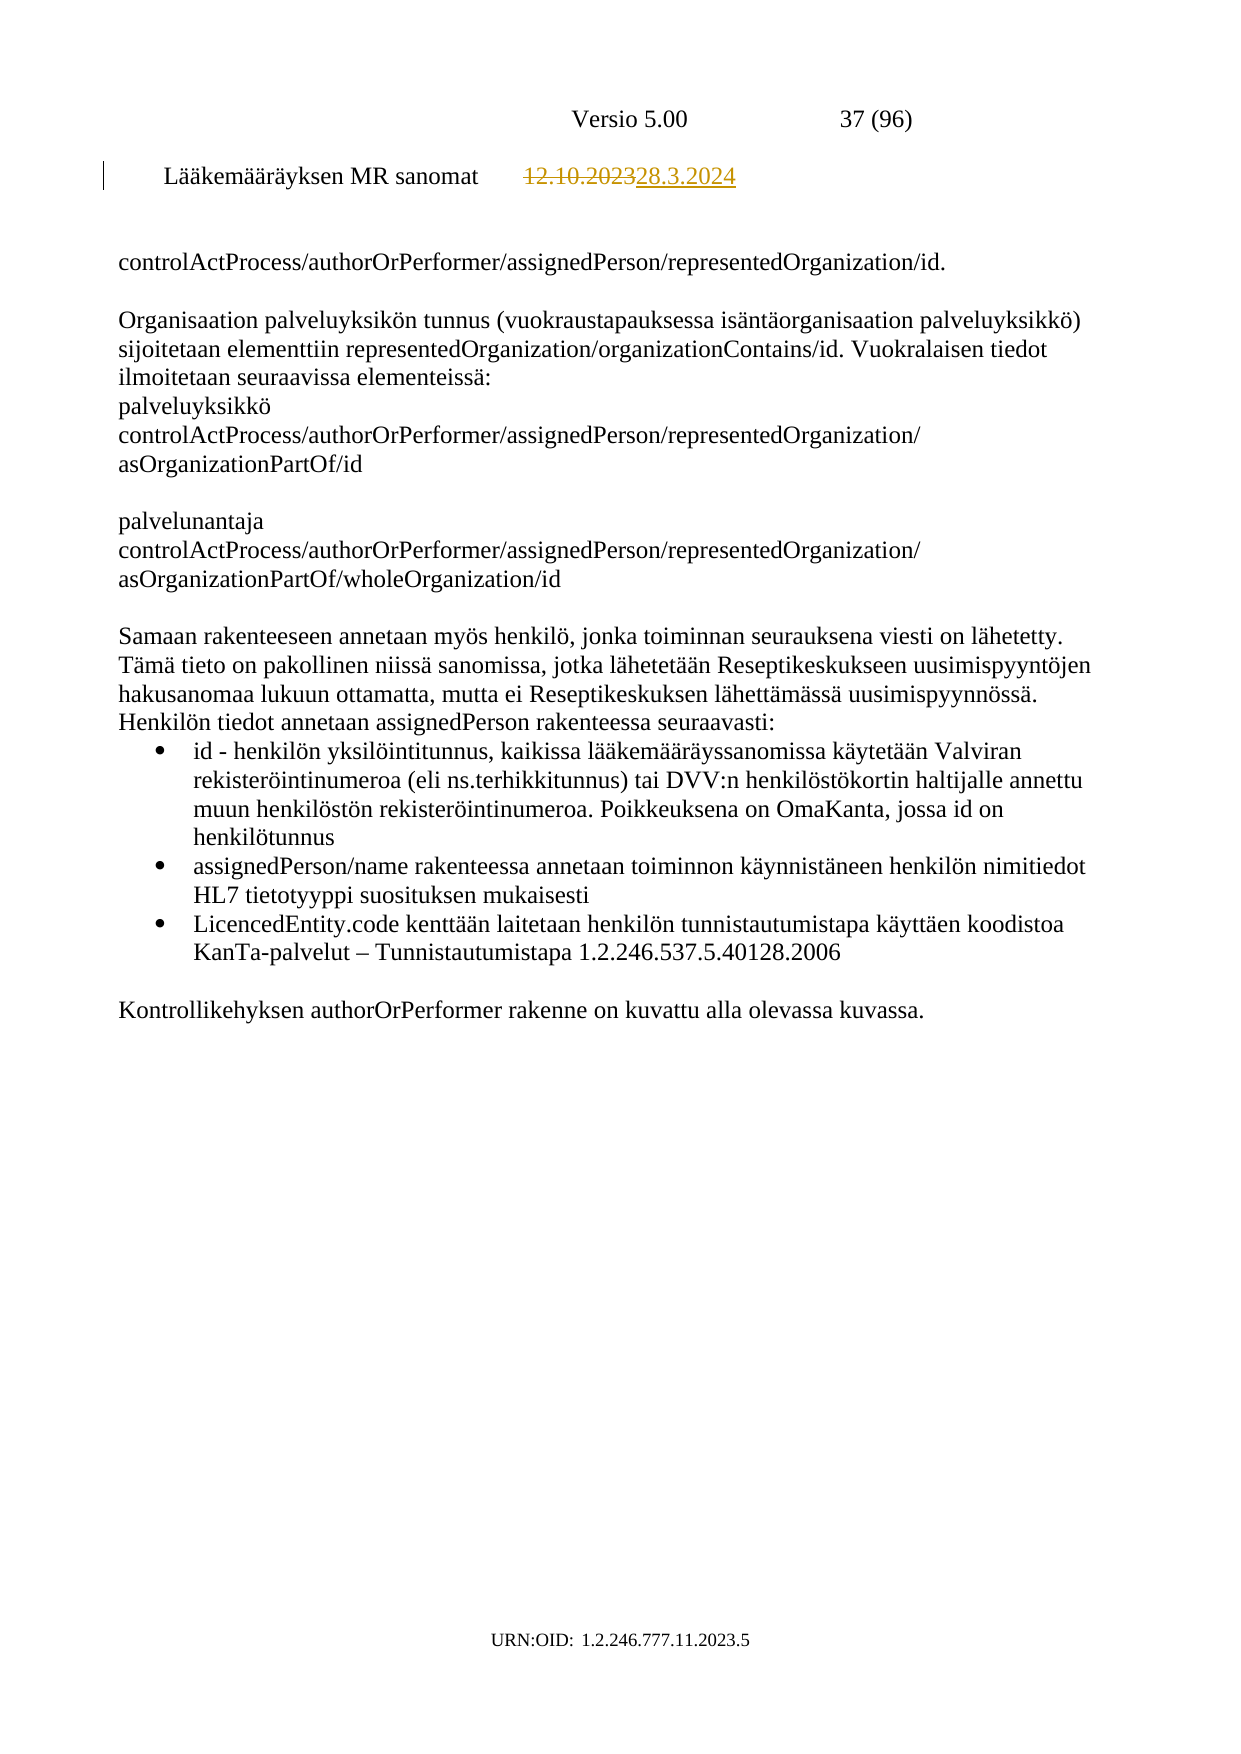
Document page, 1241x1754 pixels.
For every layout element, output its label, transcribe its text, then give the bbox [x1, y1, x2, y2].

text controlActProcess/authorOrPerformer/assignedPerson/representedOrganization/asOrganizationPartOf/id [118, 420, 1122, 477]
text palveluyksikkö [118, 391, 1122, 420]
text Organisaation palveluyksikön tunnus (vuokraustapauksessa isäntäorganisaation palveluyksikkö) sijoitetaan elementtiin representedOrganization/organizationContains/id. Vuokralaisen tiedot ilmoitetaan seuraavissa elementeissä: [118, 305, 1122, 391]
text palvelunantaja [118, 506, 1122, 535]
text Samaan rakenteeseen annetaan myös henkilö, jonka toiminnan seurauksena viesti on lähetetty. Tämä tieto on pakollinen niissä sanomissa, jotka lähetetään Reseptikeskukseen uusimispyyntöjen hakusanomaa lukuun ottamatta, mutta ei Reseptikeskuksen lähettämässä uusimispyynnössä. Henkilön tiedot annetaan assignedPerson rakenteessa seuraavasti: [118, 621, 1122, 736]
text controlActProcess/authorOrPerformer/assignedPerson/representedOrganization/asOrganizationPartOf/wholeOrganization/id [118, 535, 1122, 592]
list assignedPerson/name rakenteessa annetaan toiminnon käynnistäneen henkilön nimitiedot HL7 tietotyyppi suosituksen mukaisesti [156, 851, 1122, 909]
text controlActProcess/authorOrPerformer/assignedPerson/representedOrganization/id. [118, 247, 1122, 276]
list id - henkilön yksilöintitunnus, kaikissa lääkemääräyssanomissa käytetään Valviran rekisteröintinumeroa (eli ns.terhikkitunnus) tai DVV:n henkilöstökortin haltijalle annettu muun henkilöstön rekisteröintinumeroa. Poikkeuksena on OmaKanta, jossa id on henkilötunnus [156, 736, 1122, 851]
text Kontrollikehyksen authorOrPerformer rakenne on kuvattu alla olevassa kuvassa. [118, 995, 1122, 1024]
list LicencedEntity.code kenttään laitetaan henkilön tunnistautumistapa käyttäen koodistoa KanTa-palvelut – Tunnistautumistapa 1.2.246.537.5.40128.2006 [156, 909, 1122, 966]
